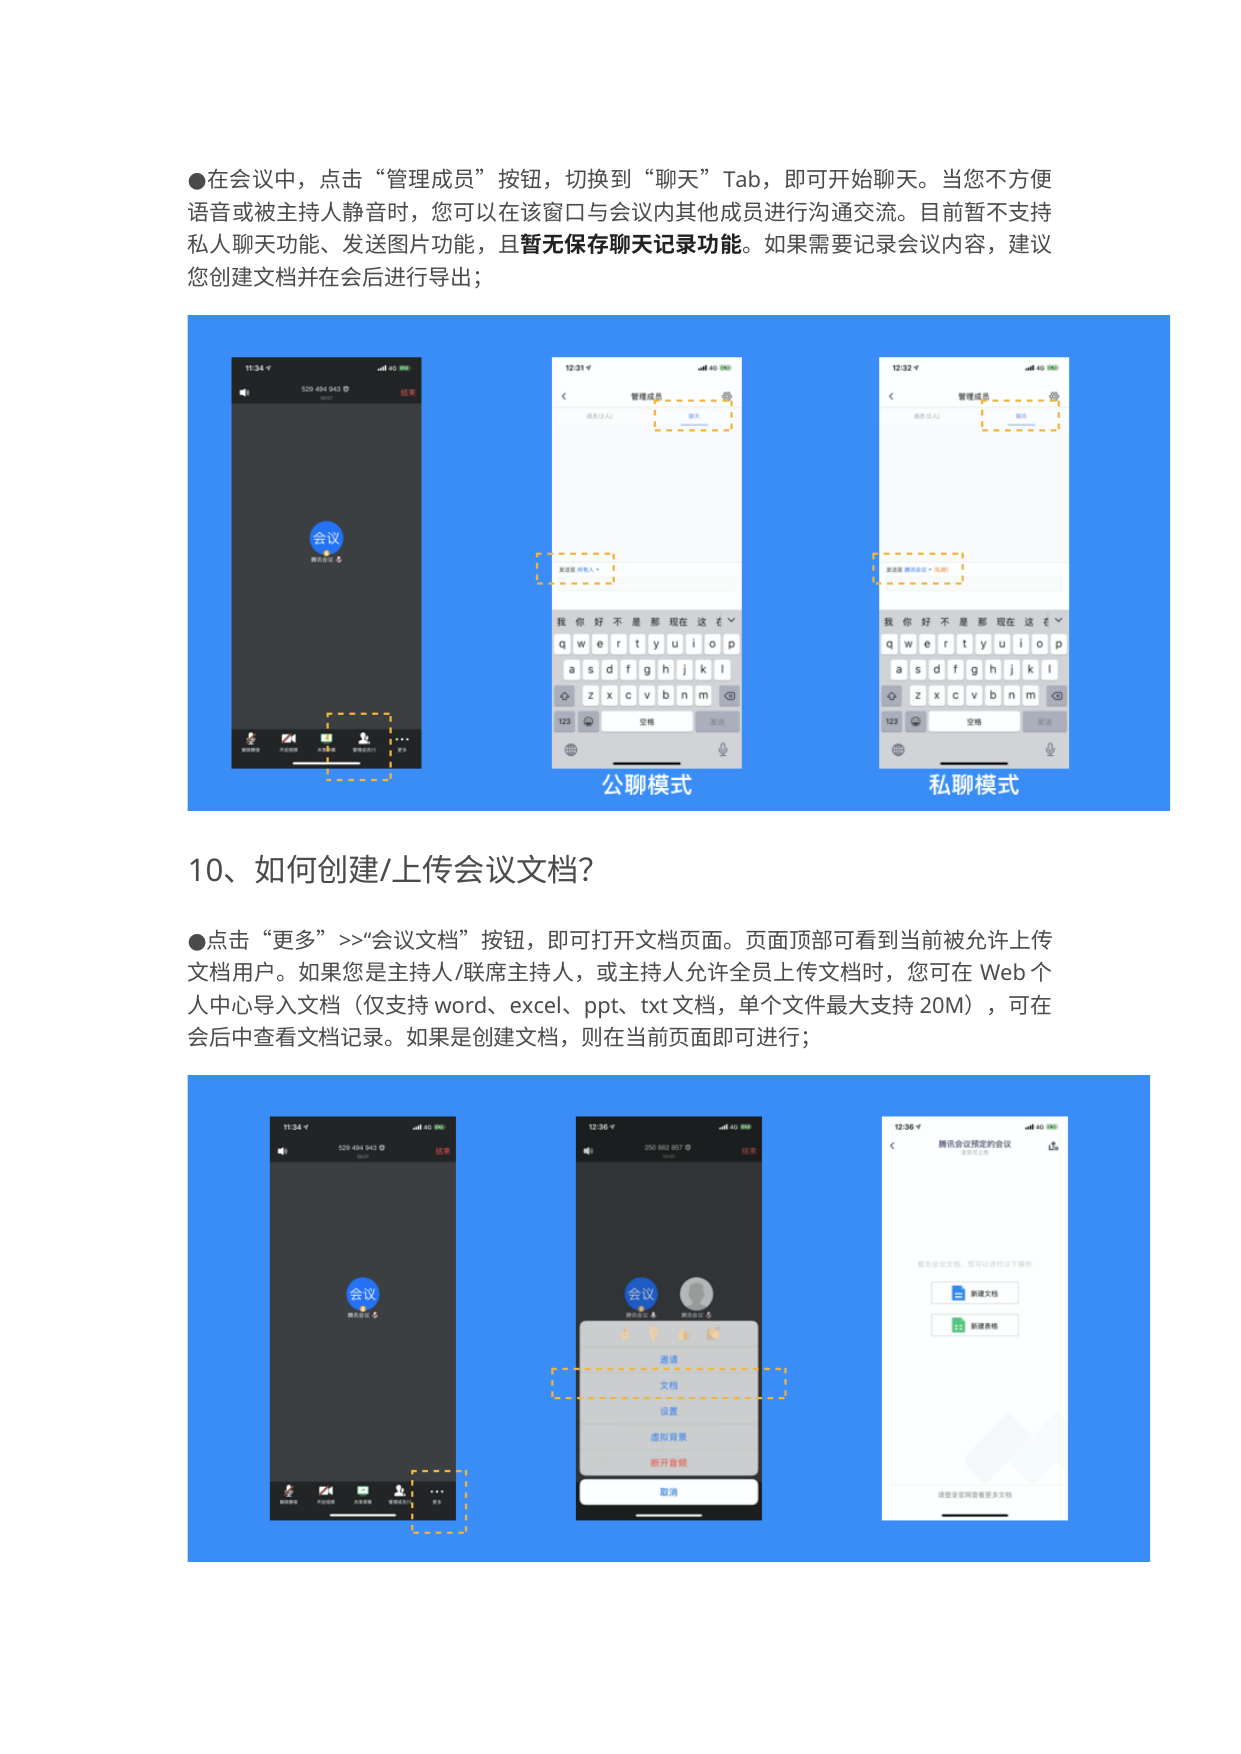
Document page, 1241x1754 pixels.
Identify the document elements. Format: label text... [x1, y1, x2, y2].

text ●点击“更多”>>“会议文档”按钮，即可打开文档页面。页面顶部可看到当前被允许上传文档用户。如果您是主持人/联席主持人，或主持人允许全员上传文档时，您可在Web个人中心导入文档（仅支持word、excel、ppt、txt文档，单个文件最大支持20M），可在会后中查看文档记录。如果是创建文档，则在当前页面即可进行； [187, 922, 1053, 1052]
picture [187, 315, 1171, 811]
text ●在会议中，点击“管理成员”按钮，切换到“聊天”Tab，即可开始聊天。当您不方便语音或被主持人静音时，您可以在该窗口与会议内其他成员进行沟通交流。目前暂不支持私人聊天功能、发送图片功能，且暂无保存聊天记录功能。如果需要记录会议内容，建议您创建文档并在会后进行导出； [187, 162, 1053, 292]
text 10、如何创建/上传会议文档？ [187, 835, 1053, 900]
picture [187, 1075, 1150, 1562]
